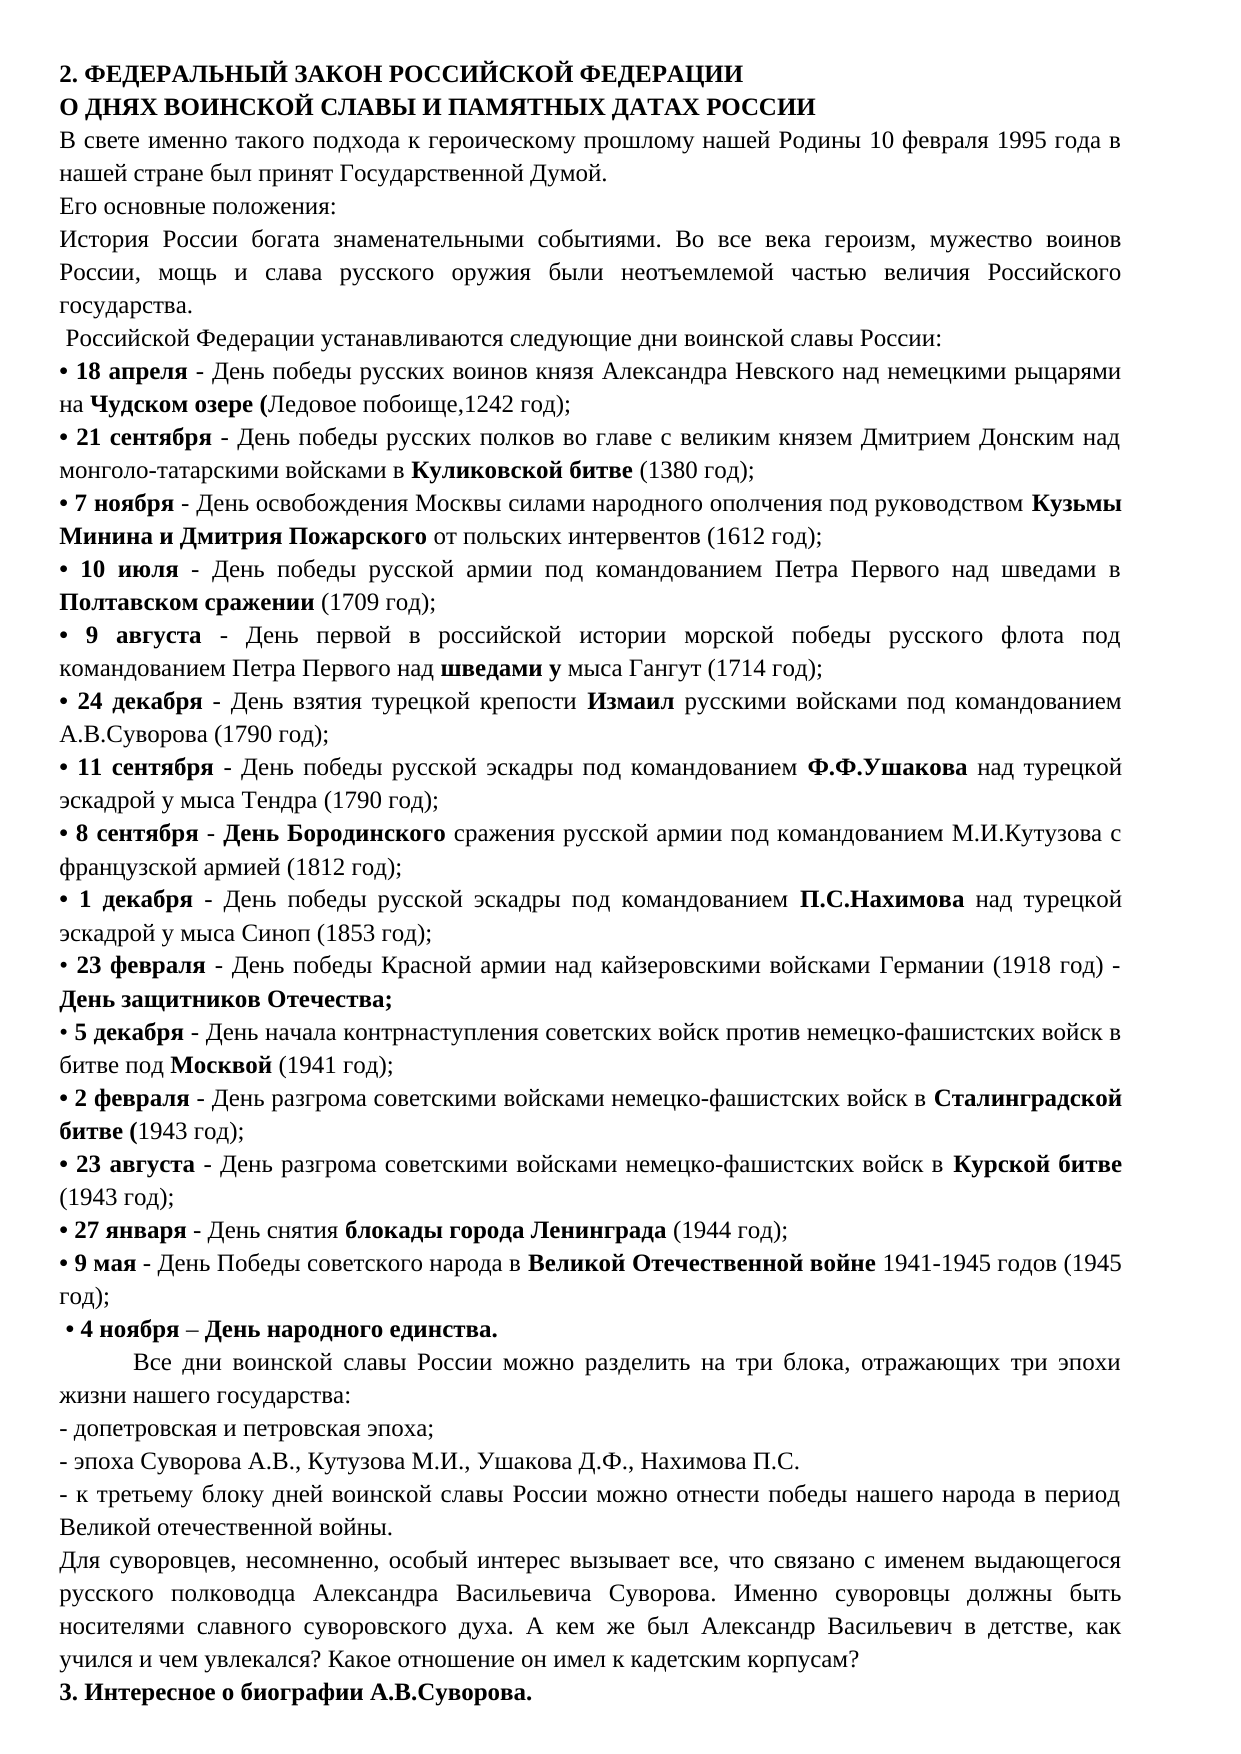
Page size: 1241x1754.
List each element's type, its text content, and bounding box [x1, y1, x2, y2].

text Российской Федерации устанавливаются следующие дни воинской славы России: [59, 323, 1122, 352]
text • 4 ноября – День народного единства. [59, 1314, 1122, 1343]
text - к третьему блоку дней воинской славы России можно отнести победы нашего народа в период Великой отечественной войны. [59, 1479, 1122, 1541]
text • 9 мая - День Победы советского народа в Великой Отечественной войне 1941-1945 годов (1945 год); [59, 1248, 1122, 1309]
text • 27 января - День снятия блокады города Ленинграда (1944 год); [59, 1215, 1122, 1243]
text 3. Интересное о биографии А.В.Суворова. [59, 1677, 1122, 1706]
text • 11 сентября - День победы русской эскадры под командованием Ф.Ф.Ушакова над турецкой эскадрой у мыса Тендра (1790 год); [59, 752, 1122, 814]
text В свете именно такого подхода к героическому прошлому нашей Родины 10 февраля 1995 года в нашей стране был принят Государственной Думой. [59, 125, 1122, 187]
text • 21 сентября - День победы русских полков во главе с великим князем Дмитрием Донским над монголо-татарскими войсками в Куликовской битве (1380 год); [59, 422, 1122, 484]
text • 7 ноября - День освобождения Москвы силами народного ополчения под руководством Кузьмы Минина и Дмитрия Пожарского от польских интервентов (1612 год); [59, 488, 1122, 550]
text - допетровская и петровская эпоха; [59, 1413, 1122, 1442]
text • 10 июля - День победы русской армии под командованием Петра Первого над шведами в Полтавском сражении (1709 год); [59, 554, 1122, 616]
text • 24 декабря - День взятия турецкой крепости Измаил русскими войсками под командованием А.В.Суворова (1790 год); [59, 686, 1122, 748]
text • 1 декабря - День победы русской эскадры под командованием П.С.Нахимова над турецкой эскадрой у мыса Синоп (1853 год); [59, 884, 1122, 946]
text • 18 апреля - День победы русских воинов князя Александра Невского над немецкими рыцарями на Чудском озере (Ледовое побоище,1242 год); [59, 356, 1122, 418]
text - эпоха Суворова А.В., Кутузова М.И., Ушакова Д.Ф., Нахимова П.С. [59, 1446, 1122, 1475]
text Все дни воинской славы России можно разделить на три блока, отражающих три эпохи жизни нашего государства: [59, 1347, 1122, 1409]
text • 9 августа - День первой в российской истории морской победы русского флота под командованием Петра Первого над шведами у мыса Гангут (1714 год); [59, 620, 1122, 682]
text 2. ФЕДЕРАЛЬНЫЙ ЗАКОН РОССИЙСКОЙ ФЕДЕРАЦИИ [59, 59, 1122, 88]
text • 23 августа - День разгрома советскими войсками немецко-фашистских войск в Курской битве (1943 год); [59, 1149, 1122, 1211]
text • 5 декабря - День начала контрнаступления советских войск против немецко-фашистских войск в битве под Москвой (1941 год); [59, 1017, 1122, 1078]
text • 23 февраля - День победы Красной армии над кайзеровскими войсками Германии (1918 год) - День защитников Отечества; [59, 951, 1122, 1012]
text Для суворовцев, несомненно, особый интерес вызывает все, что связано с именем выдающегося русского полководца Александра Васильевича Суворова. Именно суворовцы должны быть носителями славного суворовского духа. А кем же был Александр Васильевич в детстве, как учился и чем увлекался? Какое отношение он имел к кадетским корпусам? [59, 1545, 1122, 1673]
text История России богата знаменательными событиями. Во все века героизм, мужество воинов России, мощь и слава русского оружия были неотъемлемой частью величия Российского государства. [59, 224, 1122, 319]
text • 8 сентября - День Бородинского сражения русской армии под командованием М.И.Кутузова с французской армией (1812 год); [59, 818, 1122, 880]
text • 2 февраля - День разгрома советскими войсками немецко-фашистских войск в Сталинградской битве (1943 год); [59, 1083, 1122, 1144]
text Его основные положения: [59, 191, 1122, 220]
text О ДНЯХ ВОИНСКОЙ СЛАВЫ И ПАМЯТНЫХ ДАТАХ РОССИИ [59, 92, 1122, 121]
